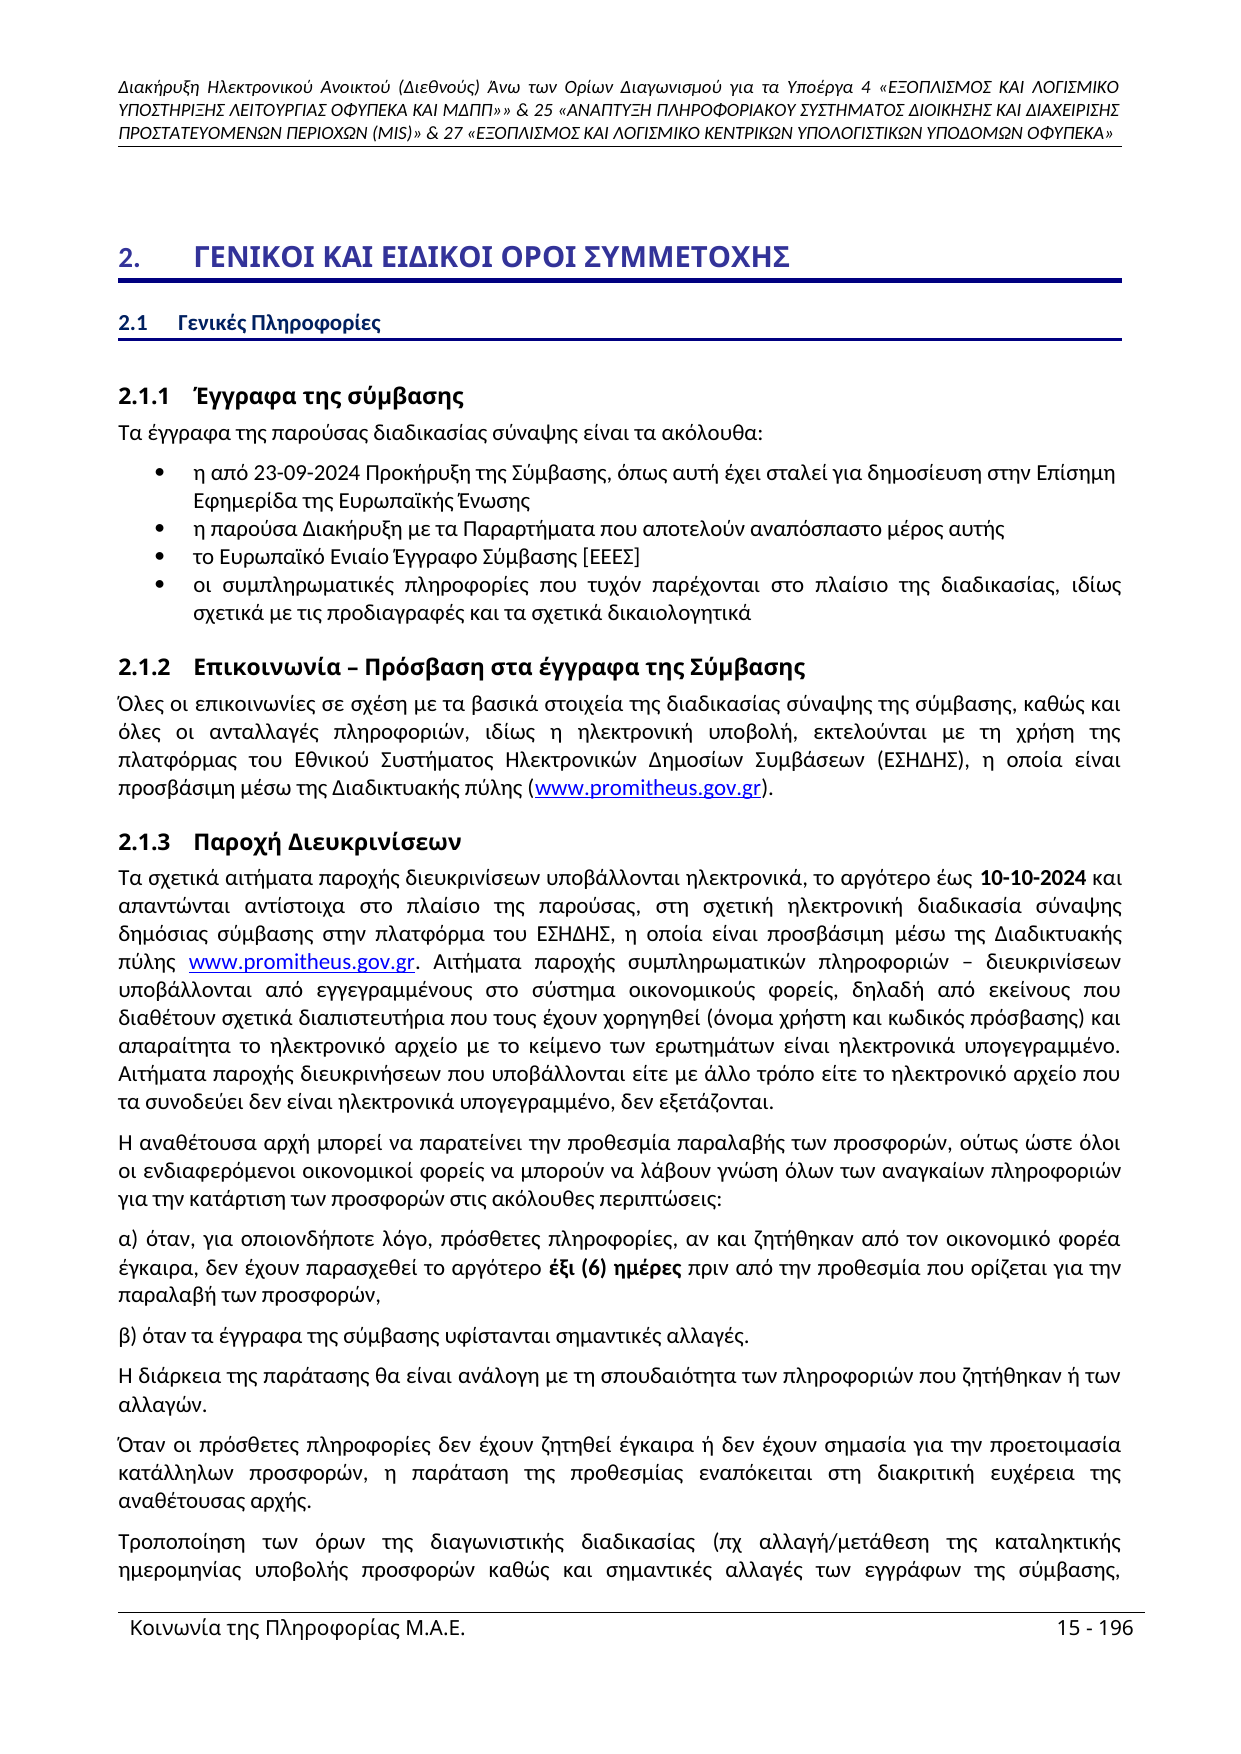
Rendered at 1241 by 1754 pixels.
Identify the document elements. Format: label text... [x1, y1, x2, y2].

text Όταν οι πρόσθετες πληροφορίες δεν έχουν ζητηθεί έγκαιρα ή δεν έχουν σημασία για την προετοιμασία κατάλληλων προσφορών, η παράταση της προθεσμίας εναπόκειται στη διακριτική ευχέρεια της αναθέτουσας αρχής. [118, 1430, 1122, 1514]
text Όλες οι επικοινωνίες σε σχέση με τα βασικά στοιχεία της διαδικασίας σύναψης της σύμβασης, καθώς και όλες οι ανταλλαγές πληροφοριών, ιδίως η ηλεκτρονική υποβολή, εκτελούνται με τη χρήση της πλατφόρμας του Εθνικού Συστήματος Ηλεκτρονικών Δημοσίων Συμβάσεων (ΕΣΗΔΗΣ), η οποία είναι προσβάσιμη μέσω της Διαδικτυακής πύλης (www.promitheus.gov.gr). [118, 689, 1122, 801]
list οι συμπληρωματικές πληροφορίες που τυχόν παρέχονται στο πλαίσιο της διαδικασίας, ιδίως σχετικά με τις προδιαγραφές και τα σχετικά δικαιολογητικά [156, 570, 1122, 626]
text Η αναθέτουσα αρχή μπορεί να παρατείνει την προθεσμία παραλαβής των προσφορών, ούτως ώστε όλοι οι ενδιαφερόμενοι οικονομικοί φορείς να μπορούν να λάβουν γνώση όλων των αναγκαίων πληροφοριών για την κατάρτιση των προσφορών στις ακόλουθες περιπτώσεις: [118, 1128, 1122, 1212]
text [118, 1527, 1122, 1583]
list το Ευρωπαϊκό Ενιαίο Έγγραφο Σύμβασης [ΕΕΕΣ] [156, 542, 1122, 570]
text Η διάρκεια της παράτασης θα είναι ανάλογη με τη σπουδαιότητα των πληροφοριών που ζητήθηκαν ή των αλλαγών. [118, 1362, 1122, 1418]
subtitle Επικοινωνία – Πρόσβαση στα έγγραφα της Σύμβασης [118, 651, 1122, 682]
subtitle ΓΕΝΙΚΟΙ ΚΑΙ ΕΙΔΙΚΟΙ ΟΡΟΙ ΣΥΜΜΕΤΟΧΗΣ [118, 236, 1122, 278]
list η από 23-09-2024 Προκήρυξη της Σύμβασης, όπως αυτή έχει σταλεί για δημοσίευση στην Επίσημη Εφημερίδα της Ευρωπαϊκής Ένωσης [156, 458, 1122, 514]
subtitle Γενικές Πληροφορίες [118, 308, 1122, 338]
text Τα έγγραφα της παρούσας διαδικασίας σύναψης είναι τα ακόλουθα: [118, 418, 1122, 446]
subtitle Έγγραφα της σύμβασης [118, 380, 1122, 411]
list η παρούσα Διακήρυξη με τα Παραρτήματα που αποτελούν αναπόσπαστο μέρος αυτής [156, 514, 1122, 542]
text α) όταν, για οποιονδήποτε λόγο, πρόσθετες πληροφορίες, αν και ζητήθηκαν από τον οικονομικό φορέα έγκαιρα, δεν έχουν παρασχεθεί το αργότερο έξι (6) ημέρες πριν από την προθεσμία που ορίζεται για την παραλαβή των προσφορών, [118, 1224, 1122, 1309]
text Τα σχετικά αιτήματα παροχής διευκρινίσεων υποβάλλονται ηλεκτρονικά, το αργότερο έως 10-10-2024 και απαντώνται αντίστοιχα στο πλαίσιο της παρούσας, στη σχετική ηλεκτρονική διαδικασία σύναψης δημόσιας σύμβασης στην πλατφόρμα του ΕΣΗΔΗΣ, η οποία είναι προσβάσιμη μέσω της Διαδικτυακής πύλης www.promitheus.gov.gr. Αιτήματα παροχής συμπληρωματικών πληροφοριών – διευκρινίσεων υποβάλλονται από εγγεγραμμένους στο σύστημα οικονομικούς φορείς, δηλαδή από εκείνους που διαθέτουν σχετικά διαπιστευτήρια που τους έχουν χορηγηθεί (όνομα χρήστη και κωδικός πρόσβασης) και απαραίτητα το ηλεκτρονικό αρχείο με το κείμενο των ερωτημάτων είναι ηλεκτρονικά υπογεγραμμένο. Αιτήματα παροχής διευκρινήσεων που υποβάλλονται είτε με άλλο τρόπο είτε το ηλεκτρονικό αρχείο που τα συνοδεύει δεν είναι ηλεκτρονικά υπογεγραμμένο, δεν εξετάζονται. [118, 863, 1122, 1116]
subtitle Παροχή Διευκρινίσεων [118, 826, 1122, 857]
text β) όταν τα έγγραφα της σύμβασης υφίστανται σημαντικές αλλαγές. [118, 1321, 1122, 1349]
